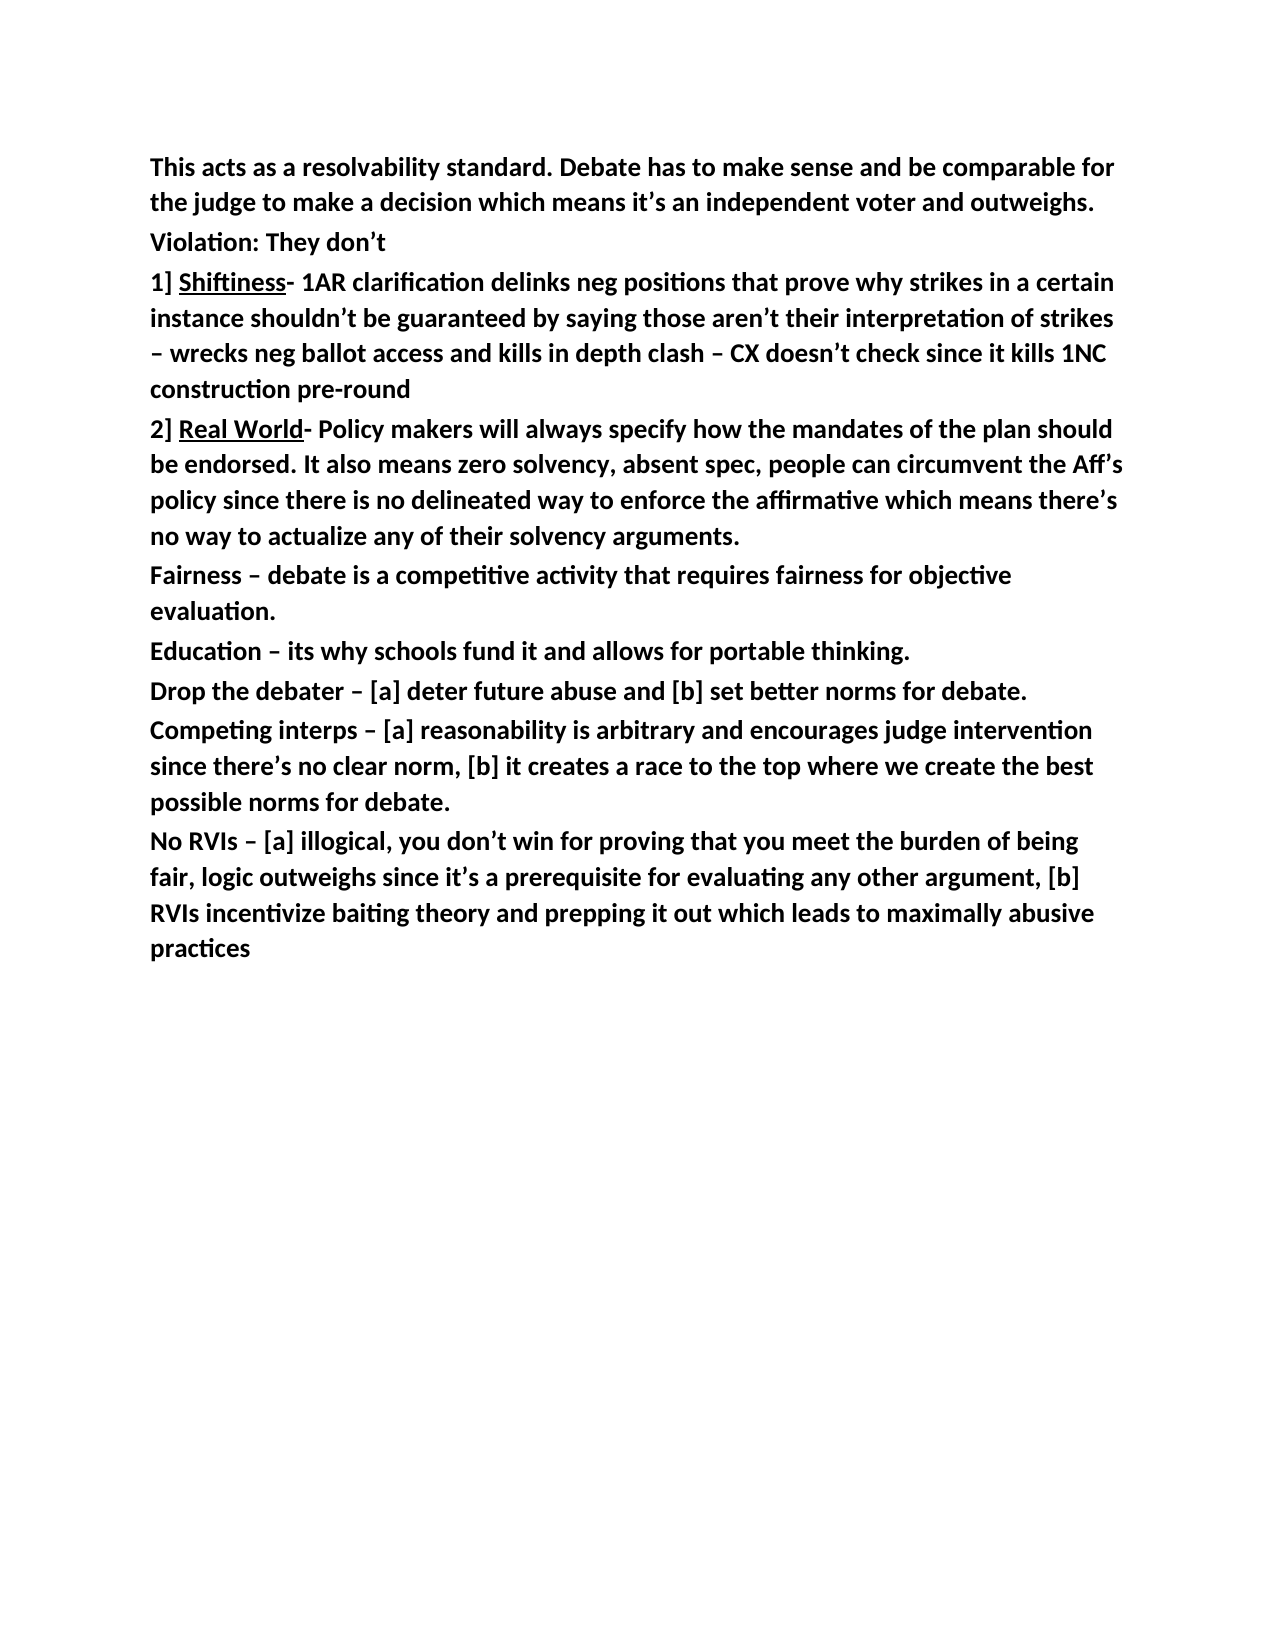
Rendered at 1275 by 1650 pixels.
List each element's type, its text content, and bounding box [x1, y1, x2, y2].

subtitle This acts as a resolvability standard. Debate has to make sense and be comparable for the judge to make a decision which means it’s an independent voter and outweighs. [150, 150, 1125, 219]
subtitle Education – its why schools fund it and allows for portable thinking. [150, 634, 1125, 667]
subtitle Violation: They don’t [150, 225, 1125, 258]
subtitle Fairness – debate is a competitive activity that requires fairness for objective evaluation. [150, 558, 1125, 627]
subtitle 1] Shiftiness- 1AR clarification delinks neg positions that prove why strikes in a certain instance shouldn’t be guaranteed by saying those aren’t their interpretation of strikes – wrecks neg ballot access and kills in depth clash – CX doesn’t check since it kills 1NC construction pre-round [150, 265, 1125, 405]
subtitle Drop the debater – [a] deter future abuse and [b] set better norms for debate. [150, 674, 1125, 707]
subtitle No RVIs – [a] illogical, you don’t win for proving that you meet the burden of being fair, logic outweighs since it’s a prerequisite for evaluating any other argument, [b] RVIs incentivize baiting theory and prepping it out which leads to maximally abusive practices [150, 824, 1125, 964]
subtitle 2] Real World- Policy makers will always specify how the mandates of the plan should be endorsed. It also means zero solvency, absent spec, people can circumvent the Aff’s policy since there is no delineated way to enforce the affirmative which means there’s no way to actualize any of their solvency arguments. [150, 412, 1125, 552]
subtitle Competing interps – [a] reasonability is arbitrary and encourages judge intervention since there’s no clear norm, [b] it creates a race to the top where we create the best possible norms for debate. [150, 713, 1125, 818]
